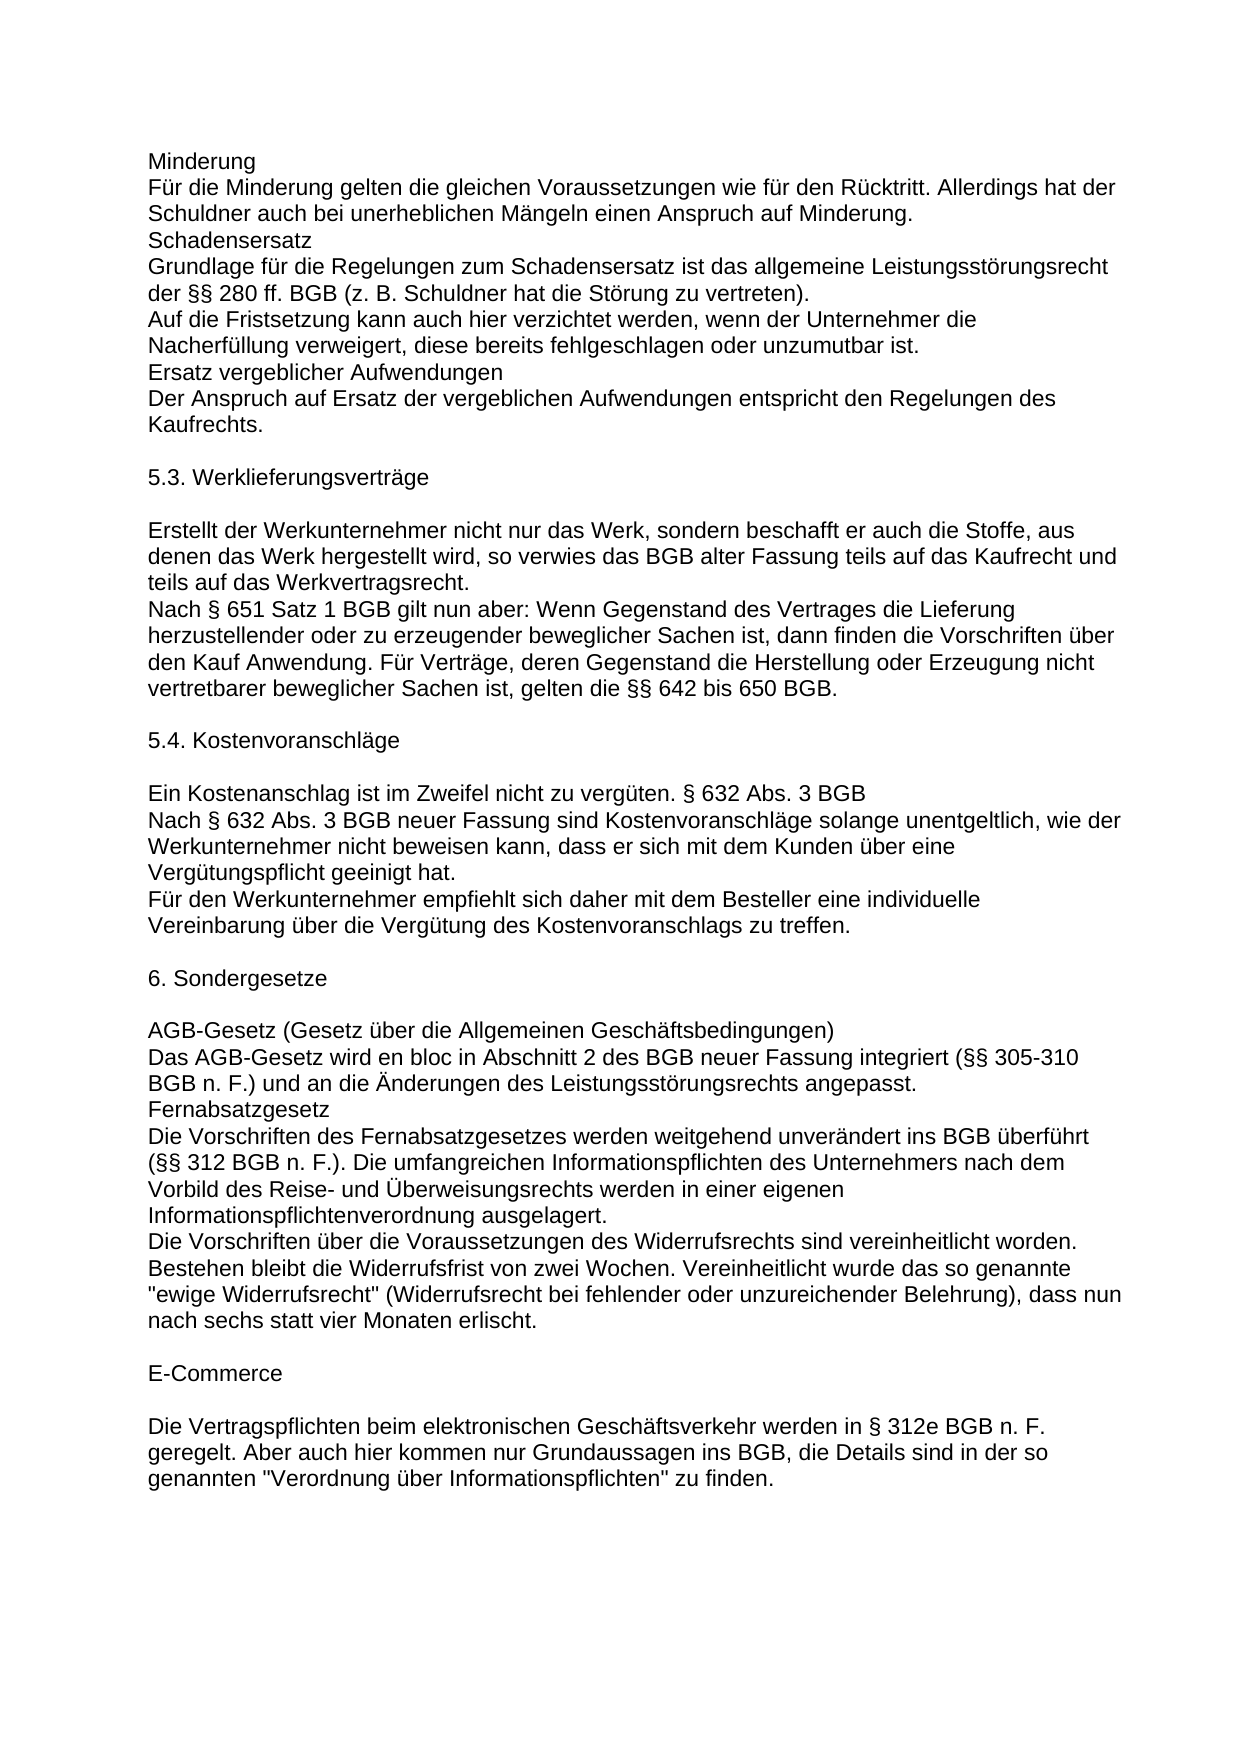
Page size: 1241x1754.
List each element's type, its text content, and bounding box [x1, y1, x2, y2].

text Erstellt der Werkunternehmer nicht nur das Werk, sondern beschafft er auch die Stoffe, aus denen das Werk hergestellt wird, so verwies das BGB alter Fassung teils auf das Kaufrecht und teils auf das Werkvertragsrecht. [148, 517, 1122, 596]
text 5.3. Werklieferungsverträge [148, 464, 1122, 490]
text Für die Minderung gelten die gleichen Voraussetzungen wie für den Rücktritt. Allerdings hat der Schuldner auch bei unerheblichen Mängeln einen Anspruch auf Minderung. [148, 174, 1122, 227]
text Schadensersatz [148, 227, 1122, 253]
text Grundlage für die Regelungen zum Schadensersatz ist das allgemeine Leistungsstörungsrecht der §§ 280 ff. BGB (z. B. Schuldner hat die Störung zu vertreten). [148, 253, 1122, 306]
text Nach § 632 Abs. 3 BGB neuer Fassung sind Kostenvoranschläge solange unentgeltlich, wie der Werkunternehmer nicht beweisen kann, dass er sich mit dem Kunden über eine Vergütungspflicht geeinigt hat. [148, 807, 1122, 886]
text Ersatz vergeblicher Aufwendungen [148, 358, 1122, 385]
text Für den Werkunternehmer empfiehlt sich daher mit dem Besteller eine individuelle Vereinbarung über die Vergütung des Kostenvoranschlags zu treffen. [148, 886, 1122, 938]
text AGB-Gesetz (Gesetz über die Allgemeinen Geschäftsbedingungen) [148, 1017, 1122, 1044]
text Nach § 651 Satz 1 BGB gilt nun aber: Wenn Gegenstand des Vertrages die Lieferung herzustellender oder zu erzeugender beweglicher Sachen ist, dann finden die Vorschriften über den Kauf Anwendung. Für Verträge, deren Gegenstand die Herstellung oder Erzeugung nicht vertretbarer beweglicher Sachen ist, gelten die §§ 642 bis 650 BGB. [148, 596, 1122, 701]
text E-Commerce [148, 1360, 1122, 1386]
text Das AGB-Gesetz wird en bloc in Abschnitt 2 des BGB neuer Fassung integriert (§§ 305-310 BGB n. F.) und an die Änderungen des Leistungsstörungsrechts angepasst. [148, 1044, 1122, 1096]
text Die Vorschriften über die Voraussetzungen des Widerrufsrechts sind vereinheitlicht worden. Bestehen bleibt die Widerrufsfrist von zwei Wochen. Vereinheitlicht wurde das so genannte "ewige Widerrufsrecht" (Widerrufsrecht bei fehlender oder unzureichender Belehrung), dass nun nach sechs statt vier Monaten erlischt. [148, 1228, 1122, 1334]
text Ein Kostenanschlag ist im Zweifel nicht zu vergüten. § 632 Abs. 3 BGB [148, 780, 1122, 807]
text Die Vertragspflichten beim elektronischen Geschäftsverkehr werden in § 312e BGB n. F. geregelt. Aber auch hier kommen nur Grundaussagen ins BGB, die Details sind in der so genannten "Verordnung über Informationspflichten" zu finden. [148, 1413, 1122, 1492]
text 5.4. Kostenvoranschläge [148, 727, 1122, 754]
text 6. Sondergesetze [148, 965, 1122, 991]
text Die Vorschriften des Fernabsatzgesetzes werden weitgehend unverändert ins BGB überführt (§§ 312 BGB n. F.). Die umfangreichen Informationspflichten des Unternehmers nach dem Vorbild des Reise- und Überweisungsrechts werden in einer eigenen Informationspflichtenverordnung ausgelagert. [148, 1123, 1122, 1228]
text Der Anspruch auf Ersatz der vergeblichen Aufwendungen entspricht den Regelungen des Kaufrechts. [148, 385, 1122, 438]
text Auf die Fristsetzung kann auch hier verzichtet werden, wenn der Unternehmer die Nacherfüllung verweigert, diese bereits fehlgeschlagen oder unzumutbar ist. [148, 306, 1122, 358]
text Minderung [148, 148, 1122, 174]
text Fernabsatzgesetz [148, 1096, 1122, 1123]
